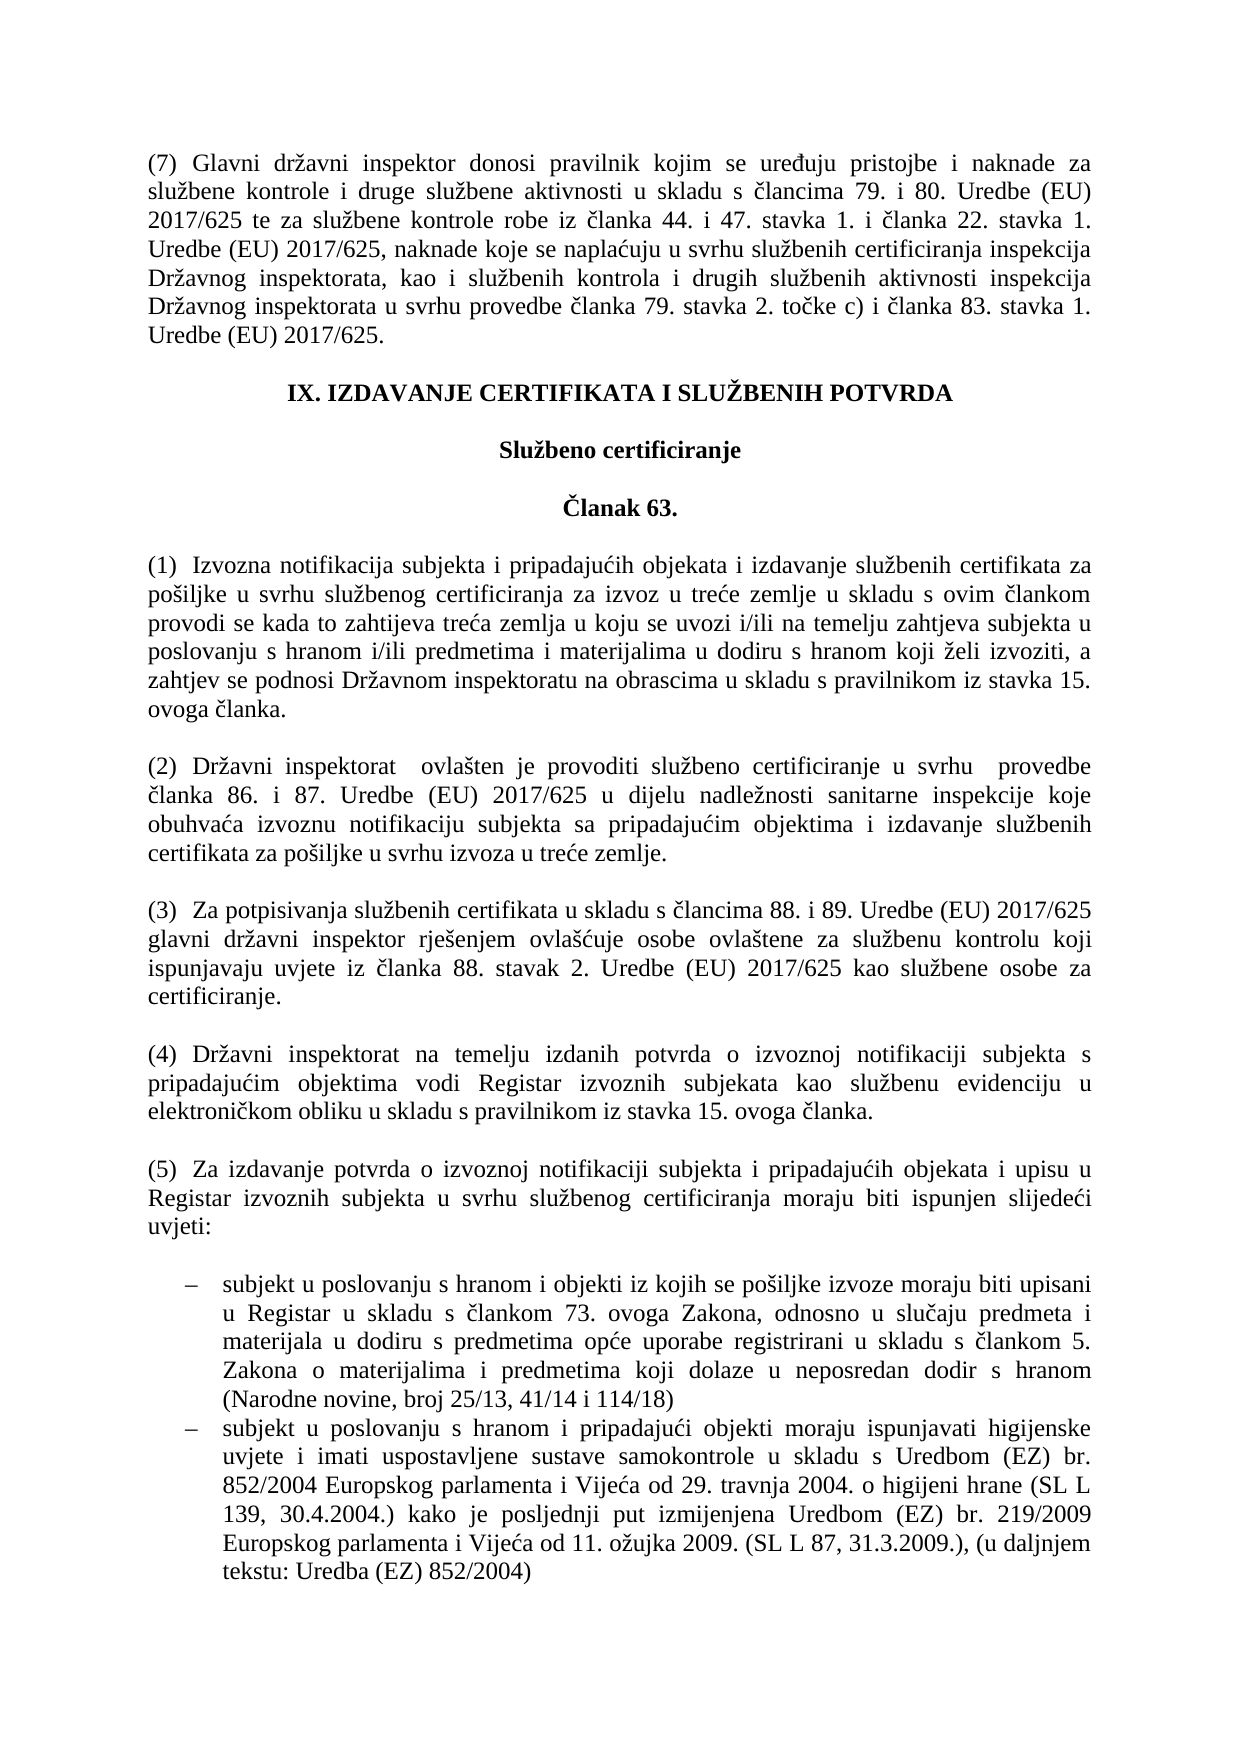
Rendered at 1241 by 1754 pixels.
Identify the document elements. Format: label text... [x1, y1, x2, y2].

text Članak 63. [148, 493, 1092, 521]
list Državni inspektorat na temelju izdanih potvrda o izvoznoj notifikaciji subjekta s pripadajućim objektima vodi Registar izvoznih subjekata kao službenu evidenciju u elektroničkom obliku u skladu s pravilnikom iz stavka 15. ovoga članka. [148, 1039, 1092, 1125]
list Za potpisivanja službenih certifikata u skladu s člancima 88. i 89. Uredbe (EU) 2017/625 glavni državni inspektor rješenjem ovlašćuje osobe ovlaštene za službenu kontrolu koji ispunjavaju uvjete iz članka 88. stavak 2. Uredbe (EU) 2017/625 kao službene osobe za certificiranje. [148, 895, 1092, 1010]
text IX. IZDAVANJE CERTIFIKATA I SLUŽBENIH POTVRDA [148, 378, 1092, 406]
list Glavni državni inspektor donosi pravilnik kojim se uređuju pristojbe i naknade za službene kontrole i druge službene aktivnosti u skladu s člancima 79. i 80. Uredbe (EU) 2017/625 te za službene kontrole robe iz članka 44. i 47. stavka 1. i članka 22. stavka 1. Uredbe (EU) 2017/625, naknade koje se naplaćuju u svrhu službenih certificiranja inspekcija Državnog inspektorata, kao i službenih kontrola i drugih službenih aktivnosti inspekcija Državnog inspektorata u svrhu provedbe članka 79. stavka 2. točke c) i članka 83. stavka 1. Uredbe (EU) 2017/625. [148, 148, 1092, 349]
list Državni inspektorat ovlašten je provoditi službeno certificiranje u svrhu provedbe članka 86. i 87. Uredbe (EU) 2017/625 u dijelu nadležnosti sanitarne inspekcije koje obuhvaća izvoznu notifikaciju subjekta sa pripadajućim objektima i izdavanje službenih certifikata za pošiljke u svrhu izvoza u treće zemlje. [148, 751, 1092, 866]
list subjekt u poslovanju s hranom i objekti iz kojih se pošiljke izvoze moraju biti upisani u Registar u skladu s člankom 73. ovoga Zakona, odnosno u slučaju predmeta i materijala u dodiru s predmetima opće uporabe registrirani u skladu s člankom 5. Zakona o materijalima i predmetima koji dolaze u neposredan dodir s hranom (Narodne novine, broj 25/13, 41/14 i 114/18) [185, 1269, 1092, 1413]
list Za izdavanje potvrda o izvoznoj notifikaciji subjekta i pripadajućih objekata i upisu u Registar izvoznih subjekta u svrhu službenog certificiranja moraju biti ispunjen slijedeći uvjeti: [148, 1154, 1092, 1240]
text Službeno certificiranje [148, 435, 1092, 464]
list Izvozna notifikacija subjekta i pripadajućih objekata i izdavanje službenih certifikata za pošiljke u svrhu službenog certificiranja za izvoz u treće zemlje u skladu s ovim člankom provodi se kada to zahtijeva treća zemlja u koju se uvozi i/ili na temelju zahtjeva subjekta u poslovanju s hranom i/ili predmetima i materijalima u dodiru s hranom koji želi izvoziti, a zahtjev se podnosi Državnom inspektoratu na obrascima u skladu s pravilnikom iz stavka 15. ovoga članka. [148, 550, 1092, 723]
list subjekt u poslovanju s hranom i pripadajući objekti moraju ispunjavati higijenske uvjete i imati uspostavljene sustave samokontrole u skladu s Uredbom (EZ) br. 852/2004 Europskog parlamenta i Vijeća od 29. travnja 2004. o higijeni hrane (SL L 139, 30.4.2004.) kako je posljednji put izmijenjena Uredbom (EZ) br. 219/2009 Europskog parlamenta i Vijeća od 11. ožujka 2009. (SL L 87, 31.3.2009.), (u daljnjem tekstu: Uredba (EZ) 852/2004) [185, 1413, 1092, 1585]
